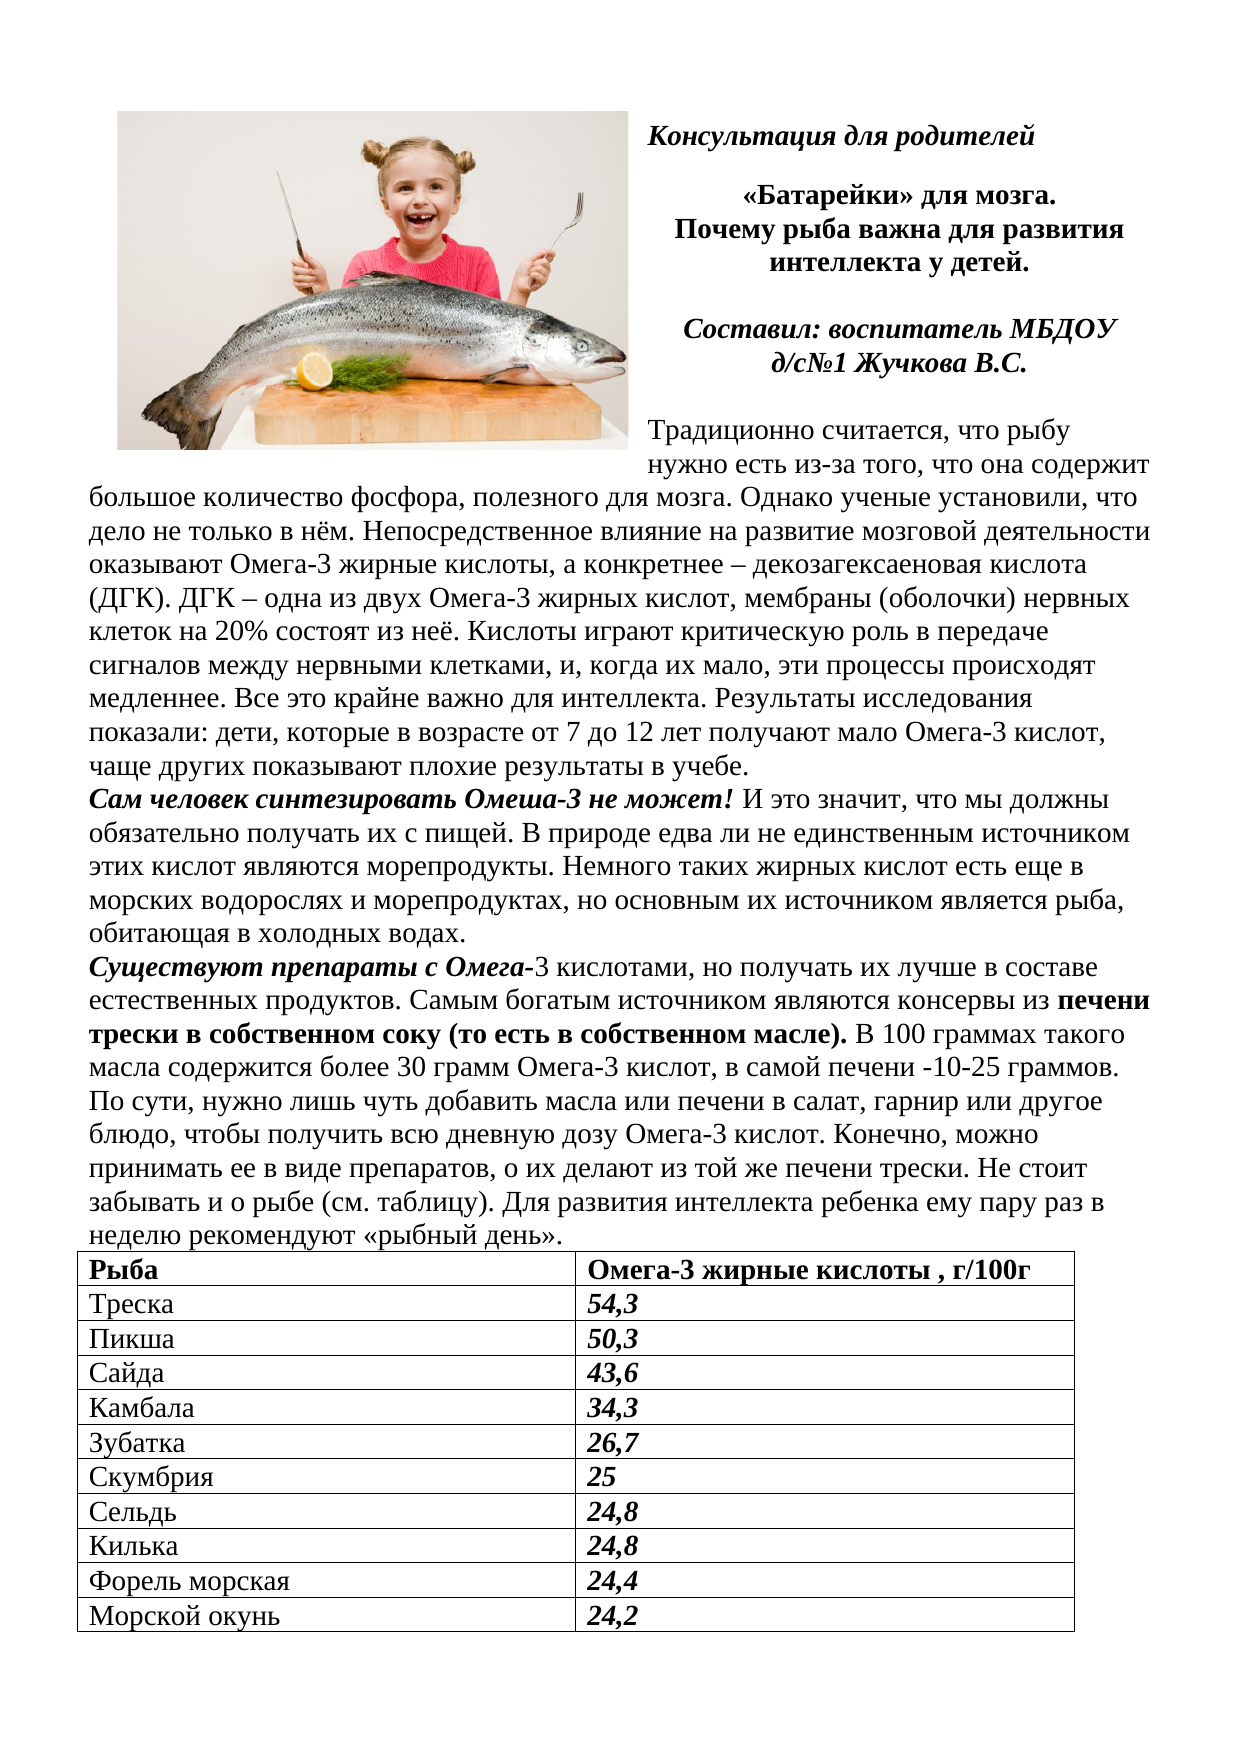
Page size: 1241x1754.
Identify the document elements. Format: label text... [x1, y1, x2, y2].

table_cell Килька [78, 1529, 575, 1562]
table_cell 26,7 [576, 1425, 1074, 1458]
table_cell Морской окунь [78, 1598, 575, 1631]
table_cell 43,6 [576, 1356, 1074, 1389]
picture [117, 152, 629, 177]
text Существуют препараты с Омега-3 кислотами, но получать их лучше в составе естественных продуктов. Самым богатым источником являются консервы из печени трески в собственном соку (то есть в собственном масле). В 100 граммах такого масла содержится более 30 грамм Омега-3 кислот, в самой печени -10-25 граммов. По сути, нужно лишь чуть добавить масла или печени в салат, гарнир или другое блюдо, чтобы получить всю дневную дозу Омега-3 кислот. Конечно, можно принимать ее в виде препаратов, о их делают из той же печени трески. Не стоит забывать и о рыбе (см. таблицу). Для развития интеллекта ребенка ему пару раз в неделю рекомендуют «рыбный день». [88, 949, 1152, 1251]
table_cell Зубатка [78, 1425, 575, 1458]
text Составил: воспитатель МБДОУ д/с№1 Жучкова В.С. [88, 312, 1152, 379]
text Традиционно считается, что рыбу нужно есть из-за того, что она содержит большое количество фосфора, полезного для мозга. Однако ученые установили, что дело не только в нём. Непосредственное влияние на развитие мозговой деятельности оказывают Омега-3 жирные кислоты, а конкретнее – декозагексаеновая кислота (ДГК). ДГК – одна из двух Омега-3 жирных кислот, мембраны (оболочки) нервных клеток на 20% состоят из неё. Кислоты играют критическую роль в передаче сигналов между нервными клетками, и, когда их мало, эти процессы происходят медленнее. Все это крайне важно для интеллекта. Результаты исследования показали: дети, которые в возрасте от 7 до 12 лет получают мало Омега-3 кислот, чаще других показывают плохие результаты в учебе. [88, 412, 1152, 781]
picture [117, 379, 629, 412]
text Консультация для родителей [88, 118, 1152, 152]
table_cell 24,8 [576, 1529, 1074, 1562]
table_cell 24,8 [576, 1494, 1074, 1527]
text «Батарейки» для мозга. [88, 177, 1152, 211]
table_cell Камбала [78, 1390, 575, 1424]
table_cell 24,4 [576, 1563, 1074, 1597]
table_header Омега-3 жирные кислоты , г/100г [576, 1252, 1074, 1285]
table_cell 24,2 [576, 1598, 1074, 1631]
picture [117, 111, 629, 118]
table_cell Форель морская [78, 1563, 575, 1597]
table_cell Сайда [78, 1356, 575, 1389]
table_cell 50,3 [576, 1321, 1074, 1354]
picture [117, 278, 629, 312]
table_cell 54,3 [576, 1286, 1074, 1320]
table_header Рыба [78, 1252, 575, 1285]
table_cell Пикша [78, 1321, 575, 1354]
text Почему рыба важна для развития интеллекта у детей. [88, 211, 1152, 278]
table_cell 34,3 [576, 1390, 1074, 1424]
table_cell Сельдь [78, 1494, 575, 1527]
text Сам человек синтезировать Омеша-3 не может! И это значит, что мы должны обязательно получать их с пищей. В природе едва ли не единственным источником этих кислот являются морепродукты. Немного таких жирных кислот есть еще в морских водорослях и морепродуктах, но основным их источником является рыба, обитающая в холодных водах. [88, 781, 1152, 949]
table_cell Треска [78, 1286, 575, 1320]
table_cell Скумбрия [78, 1459, 575, 1493]
table_cell 25 [576, 1459, 1074, 1493]
